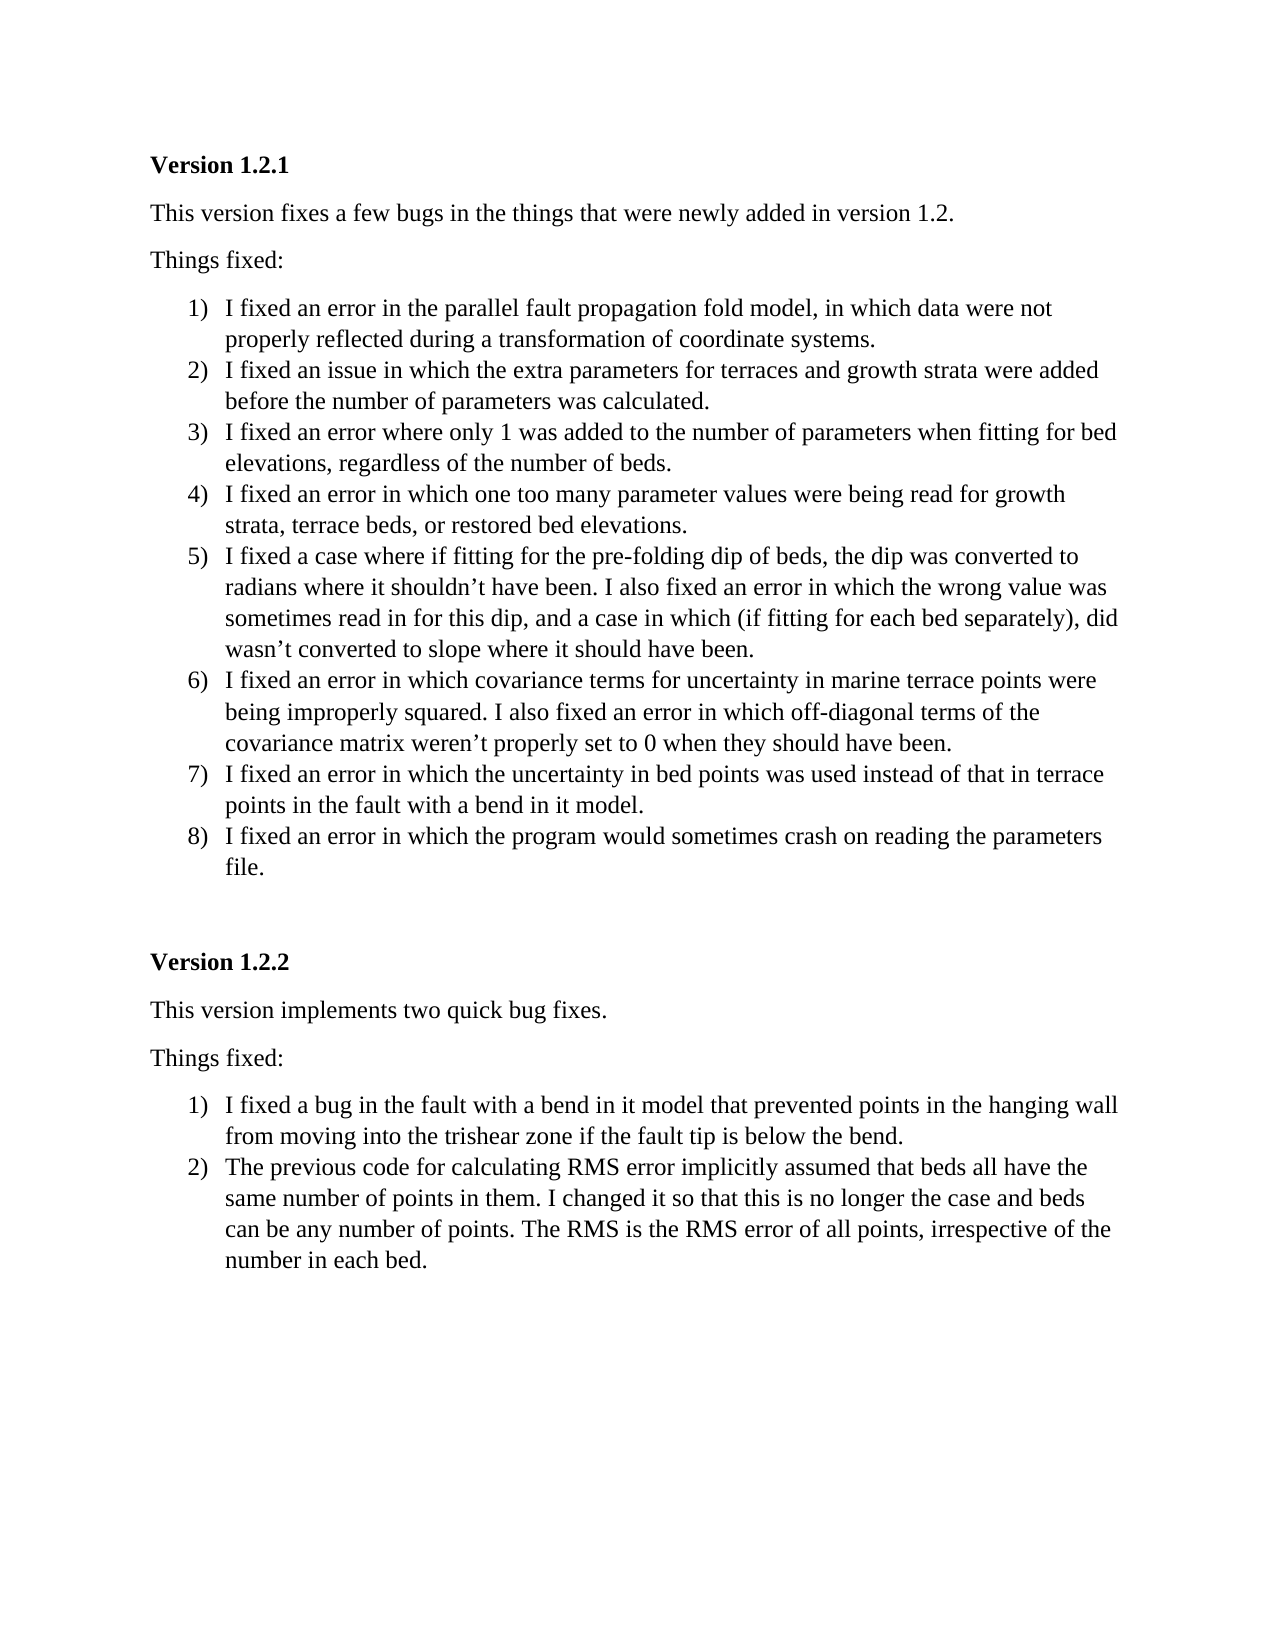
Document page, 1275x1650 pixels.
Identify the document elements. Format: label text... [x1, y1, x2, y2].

text This version implements two quick bug fixes. [150, 995, 1125, 1024]
list I fixed a bug in the fault with a bend in it model that prevented points in the hanging wall from moving into the trishear zone if the fault tip is below the bend. [187, 1090, 1125, 1150]
text This version fixes a few bugs in the things that were newly added in version 1.2. [150, 198, 1125, 226]
list I fixed an error in which one too many parameter values were being read for growth strata, terrace beds, or restored bed elevations. [187, 479, 1125, 539]
list I fixed an issue in which the extra parameters for terraces and growth strata were added before the number of parameters was calculated. [187, 355, 1125, 415]
list I fixed an error where only 1 was added to the number of parameters when fitting for bed elevations, regardless of the number of beds. [187, 417, 1125, 477]
list I fixed an error in the parallel fault propagation fold model, in which data were not properly reflected during a transformation of coordinate systems. [187, 293, 1125, 353]
text Things fixed: [150, 1043, 1125, 1071]
text Version 1.2.2 [150, 947, 1125, 976]
list I fixed an error in which the uncertainty in bed points was used instead of that in terrace points in the fault with a bend in it model. [187, 759, 1125, 818]
list I fixed an error in which covariance terms for uncertainty in marine terrace points were being improperly squared. I also fixed an error in which off-diagonal terms of the covariance matrix weren’t properly set to 0 when they should have been. [187, 666, 1125, 756]
list I fixed a case where if fitting for the pre-folding dip of beds, the dip was converted to radians where it shouldn’t have been. I also fixed an error in which the wrong value was sometimes read in for this dip, and a case in which (if fitting for each bed separately), did wasn’t converted to slope where it should have been. [187, 541, 1125, 663]
list The previous code for calculating RMS error implicitly assumed that beds all have the same number of points in them. I changed it so that this is no longer the case and beds can be any number of points. The RMS is the RMS error of all points, irrespective of the number in each bed. [187, 1152, 1125, 1274]
text Things fixed: [150, 245, 1125, 274]
list I fixed an error in which the program would sometimes crash on reading the parameters file. [187, 821, 1125, 881]
text Version 1.2.1 [150, 150, 1125, 179]
